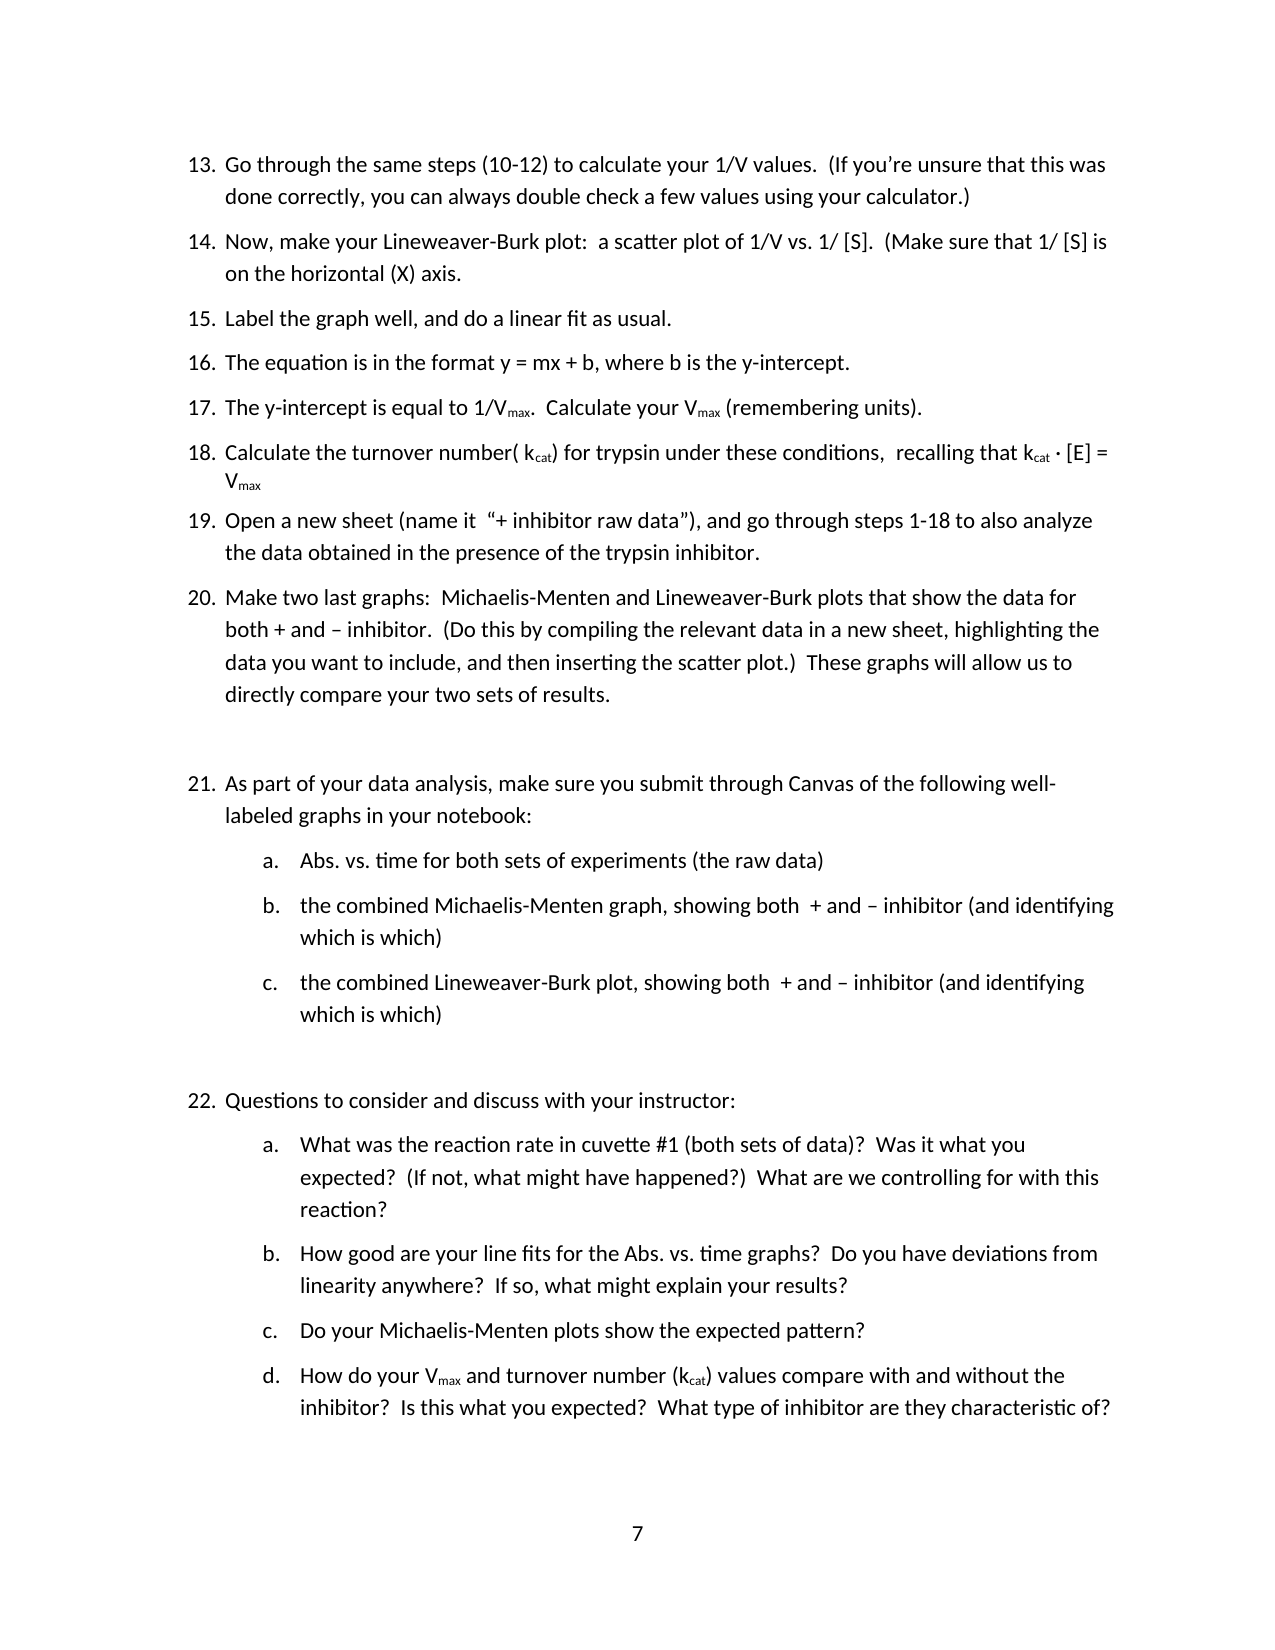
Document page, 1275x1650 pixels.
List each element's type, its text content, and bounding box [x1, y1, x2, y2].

list How do your Vmax and turnover number (kcat) values compare with and without the inhibitor? Is this what you expected? What type of inhibitor are they characteristic of? [262, 1361, 1125, 1421]
list Label the graph well, and do a linear fit as usual. [187, 304, 1125, 332]
list Open a new sheet (name it “+ inhibitor raw data”), and go through steps 1-18 to also analyze the data obtained in the presence of the trypsin inhibitor. [187, 506, 1125, 567]
list Make two last graphs: Michaelis-Menten and Lineweaver-Burk plots that show the data for both + and – inhibitor. (Do this by compiling the relevant data in a new sheet, highlighting the data you want to include, and then inserting the scatter plot.) These graphs will allow us to directly compare your two sets of results. [187, 583, 1125, 708]
list the combined Michaelis-Menten graph, showing both + and – inhibitor (and identifying which is which) [262, 891, 1125, 951]
list The y-intercept is equal to 1/Vmax. Calculate your Vmax (remembering units). [187, 393, 1125, 421]
list Calculate the turnover number( kcat) for trypsin under these conditions, recalling that kcat · [E] = Vmax [187, 438, 1125, 494]
list Now, make your Lineweaver-Burk plot: a scatter plot of 1/V vs. 1/ [S]. (Make sure that 1/ [S] is on the horizontal (X) axis. [187, 227, 1125, 287]
list Go through the same steps (10-12) to calculate your 1/V values. (If you’re unsure that this was done correctly, you can always double check a few values using your calculator.) [187, 150, 1125, 210]
list Do your Michaelis-Menten plots show the expected pattern? [262, 1316, 1125, 1344]
list How good are your line fits for the Abs. vs. time graphs? Do you have deviations from linearity anywhere? If so, what might explain your results? [262, 1239, 1125, 1300]
list Questions to consider and discuss with your instructor: [187, 1086, 1125, 1114]
list As part of your data analysis, make sure you submit through Canvas of the following well-labeled graphs in your notebook: [187, 769, 1125, 829]
list The equation is in the format y = mx + b, where b is the y-intercept. [187, 348, 1125, 376]
list the combined Lineweaver-Burk plot, showing both + and – inhibitor (and identifying which is which) [262, 968, 1125, 1028]
list What was the reaction rate in cuvette #1 (both sets of data)? Was it what you expected? (If not, what might have happened?) What are we controlling for with this reaction? [262, 1130, 1125, 1223]
list Abs. vs. time for both sets of experiments (the raw data) [262, 846, 1125, 874]
